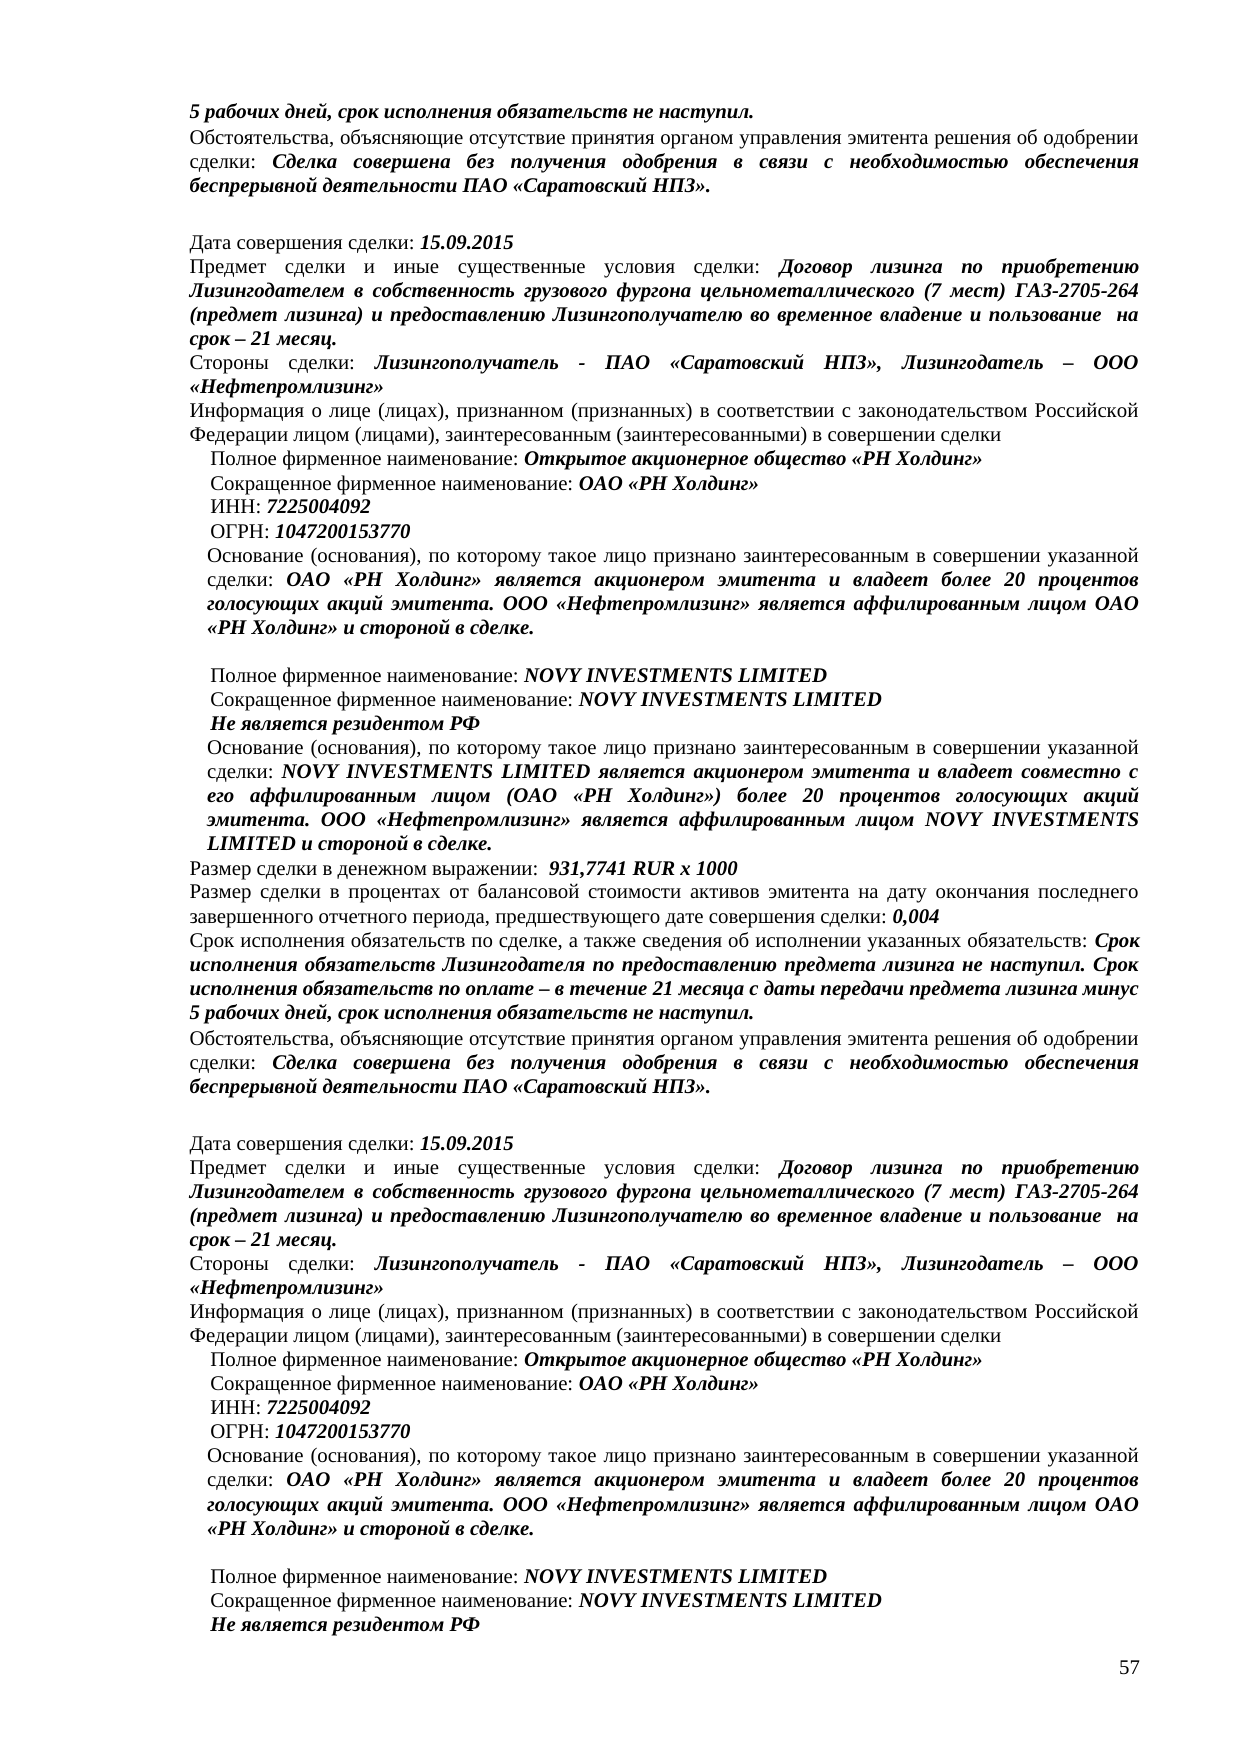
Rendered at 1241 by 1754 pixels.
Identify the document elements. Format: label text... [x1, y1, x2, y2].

text Основание (основания), по которому такое лицо признано заинтересованным в совершении указанной сделки: ОАО «РН Холдинг» является акционером эмитента и владеет более 20 процентов голосующих акций эмитента. ООО «Нефтепромлизинг» является аффилированным лицом ОАО «РН Холдинг» и стороной в сделке. [207, 543, 1140, 639]
text Обстоятельства, объясняющие отсутствие принятия органом управления эмитента решения об одобрении сделки: Сделка совершена без получения одобрения в связи с необходимостью обеспечения беспрерывной деятельности ПАО «Саратовский НПЗ». [189, 125, 1140, 197]
text Сокращенное фирменное наименование: NOVY INVESTMENTS LIMITED [210, 1588, 1140, 1612]
text Полное фирменное наименование: NOVY INVESTMENTS LIMITED [210, 1564, 1140, 1588]
text ОГРН: 1047200153770 [210, 1419, 1140, 1443]
text Дата совершения сделки: 15.09.2015 [189, 1131, 1140, 1154]
text Основание (основания), по которому такое лицо признано заинтересованным в совершении указанной сделки: ОАО «РН Холдинг» является акционером эмитента и владеет более 20 процентов голосующих акций эмитента. ООО «Нефтепромлизинг» является аффилированным лицом ОАО «РН Холдинг» и стороной в сделке. [207, 1443, 1140, 1539]
text Полное фирменное наименование: Открытое акционерное общество «РН Холдинг» [210, 446, 1140, 470]
text Не является резидентом РФ [210, 711, 1140, 735]
text Сокращенное фирменное наименование: ОАО «РН Холдинг» [210, 1371, 1140, 1395]
text Не является резидентом РФ [210, 1612, 1140, 1636]
text Размер сделки в денежном выражении: 931,7741 RUR x 1000 [189, 855, 1140, 879]
subtitle Информация о лице (лицах), признанном (признанных) в соответствии с законодательством Российской Федерации лицом (лицами), заинтересованным (заинтересованными) в совершении сделки [189, 398, 1140, 446]
text Полное фирменное наименование: NOVY INVESTMENTS LIMITED [210, 663, 1140, 687]
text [189, 99, 1140, 123]
text Сокращенное фирменное наименование: NOVY INVESTMENTS LIMITED [210, 687, 1140, 711]
text Стороны сделки: Лизингополучатель - ПАО «Саратовский НПЗ», Лизингодатель – ООО «Нефтепромлизинг» [189, 1251, 1140, 1299]
text Дата совершения сделки: 15.09.2015 [189, 230, 1140, 254]
text Полное фирменное наименование: Открытое акционерное общество «РН Холдинг» [210, 1347, 1140, 1371]
text Размер сделки в процентах от балансовой стоимости активов эмитента на дату окончания последнего завершенного отчетного периода, предшествующего дате совершения сделки: 0,004 [189, 879, 1140, 928]
text Стороны сделки: Лизингополучатель - ПАО «Саратовский НПЗ», Лизингодатель – ООО «Нефтепромлизинг» [189, 350, 1140, 398]
text Основание (основания), по которому такое лицо признано заинтересованным в совершении указанной сделки: NOVY INVESTMENTS LIMITED является акционером эмитента и владеет совместно с его аффилированным лицом (ОАО «РН Холдинг») более 20 процентов голосующих акций эмитента. ООО «Нефтепромлизинг» является аффилированным лицом NOVY INVESTMENTS LIMITED и стороной в сделке. [207, 735, 1140, 855]
text ОГРН: 1047200153770 [210, 518, 1140, 543]
text ИНН: 7225004092 [210, 494, 1140, 518]
text Предмет сделки и иные существенные условия сделки: Договор лизинга по приобретению Лизингодателем в собственность грузового фургона цельнометаллического (7 мест) ГАЗ-2705-264 (предмет лизинга) и предоставлению Лизингополучателю во временное владение и пользование на срок – 21 месяц. [189, 1154, 1140, 1251]
text ИНН: 7225004092 [210, 1395, 1140, 1419]
text Обстоятельства, объясняющие отсутствие принятия органом управления эмитента решения об одобрении сделки: Сделка совершена без получения одобрения в связи с необходимостью обеспечения беспрерывной деятельности ПАО «Саратовский НПЗ». [189, 1026, 1140, 1098]
subtitle Информация о лице (лицах), признанном (признанных) в соответствии с законодательством Российской Федерации лицом (лицами), заинтересованным (заинтересованными) в совершении сделки [189, 1299, 1140, 1347]
text Предмет сделки и иные существенные условия сделки: Договор лизинга по приобретению Лизингодателем в собственность грузового фургона цельнометаллического (7 мест) ГАЗ-2705-264 (предмет лизинга) и предоставлению Лизингополучателю во временное владение и пользование на срок – 21 месяц. [189, 254, 1140, 350]
text Сокращенное фирменное наименование: ОАО «РН Холдинг» [210, 470, 1140, 494]
